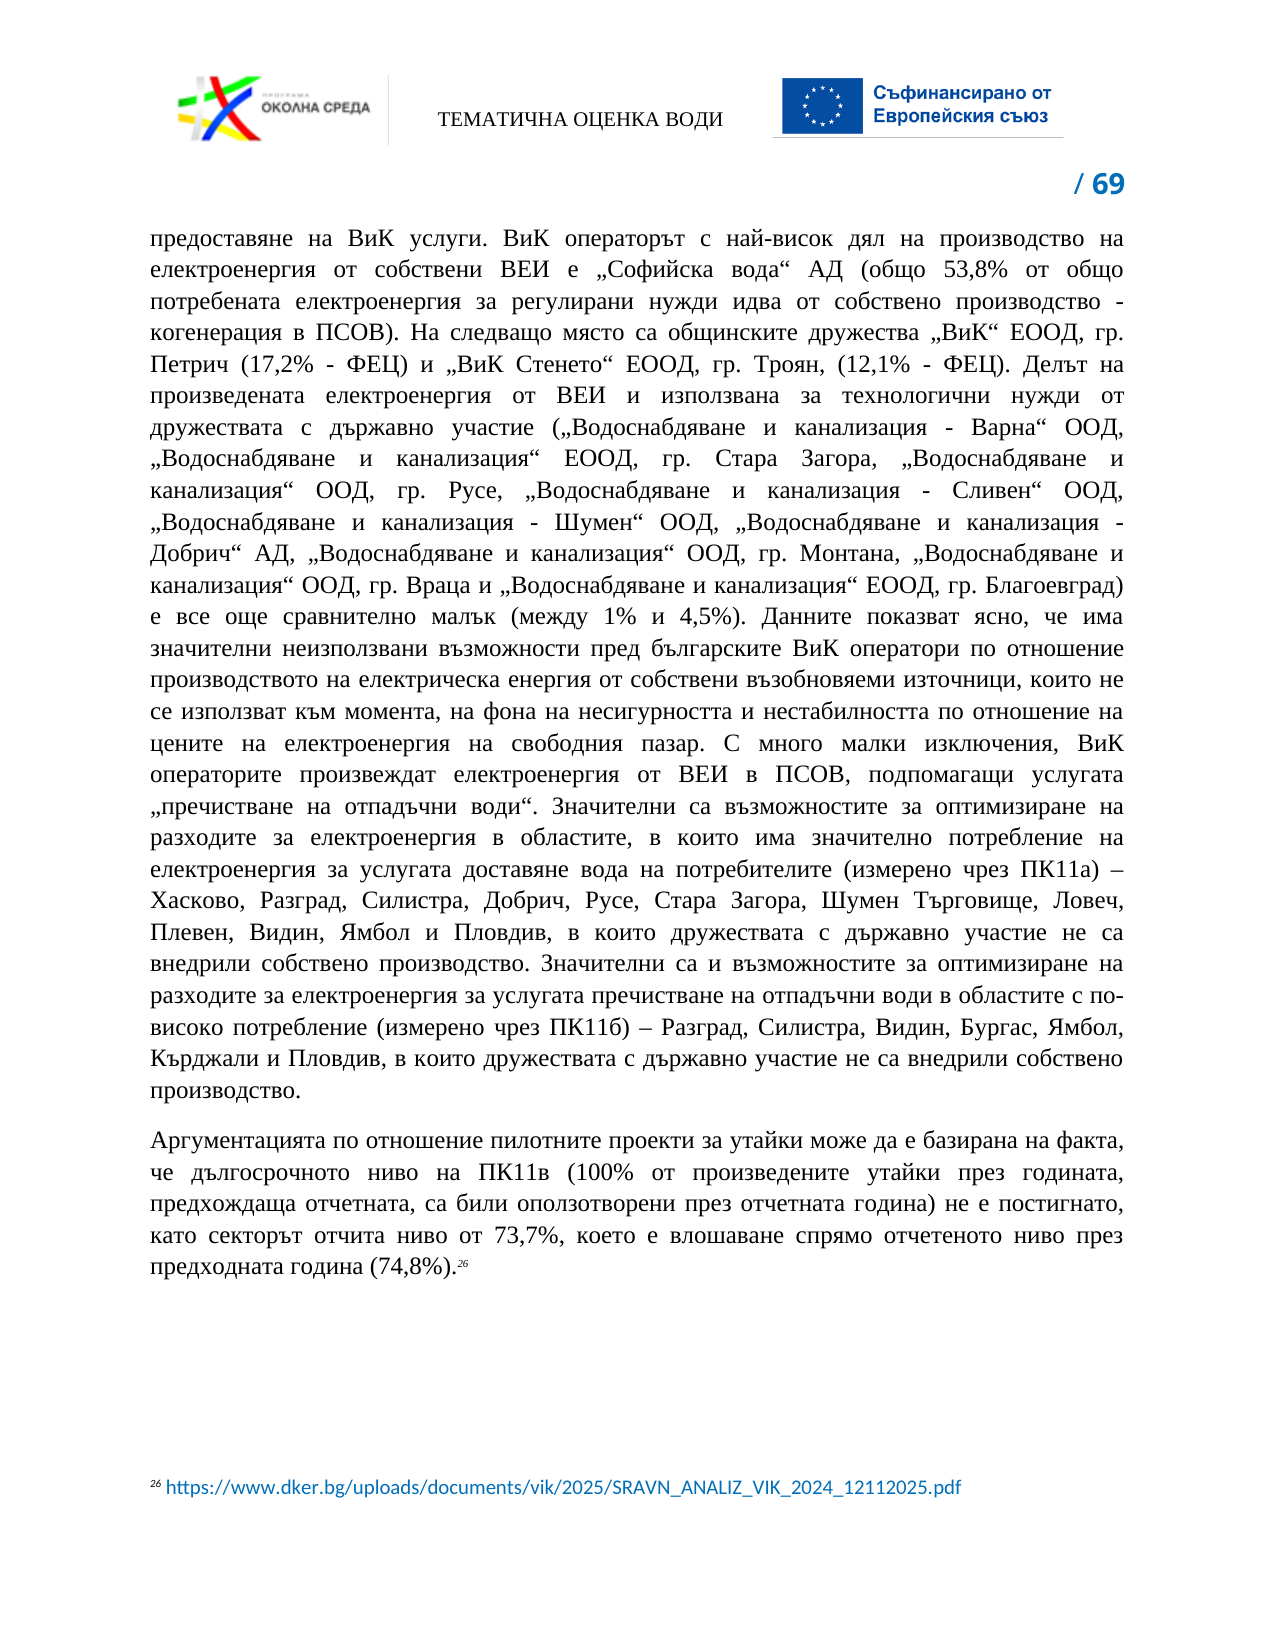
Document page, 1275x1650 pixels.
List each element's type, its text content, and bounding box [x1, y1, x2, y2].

picture [772, 75, 1064, 138]
text Аргументацията по отношение пилотните проекти за утайки може да е базирана на факта, че дългосрочното ниво на ПК11в (100% от произведените утайки през годината, предхождаща отчетната, са били оползотворени през отчетната година) не е постигнато, като секторът отчита ниво от 73,7%, което е влошаване спрямо отчетеното ниво през предходната година (74,8%). [150, 1125, 1125, 1280]
picture [161, 75, 390, 145]
